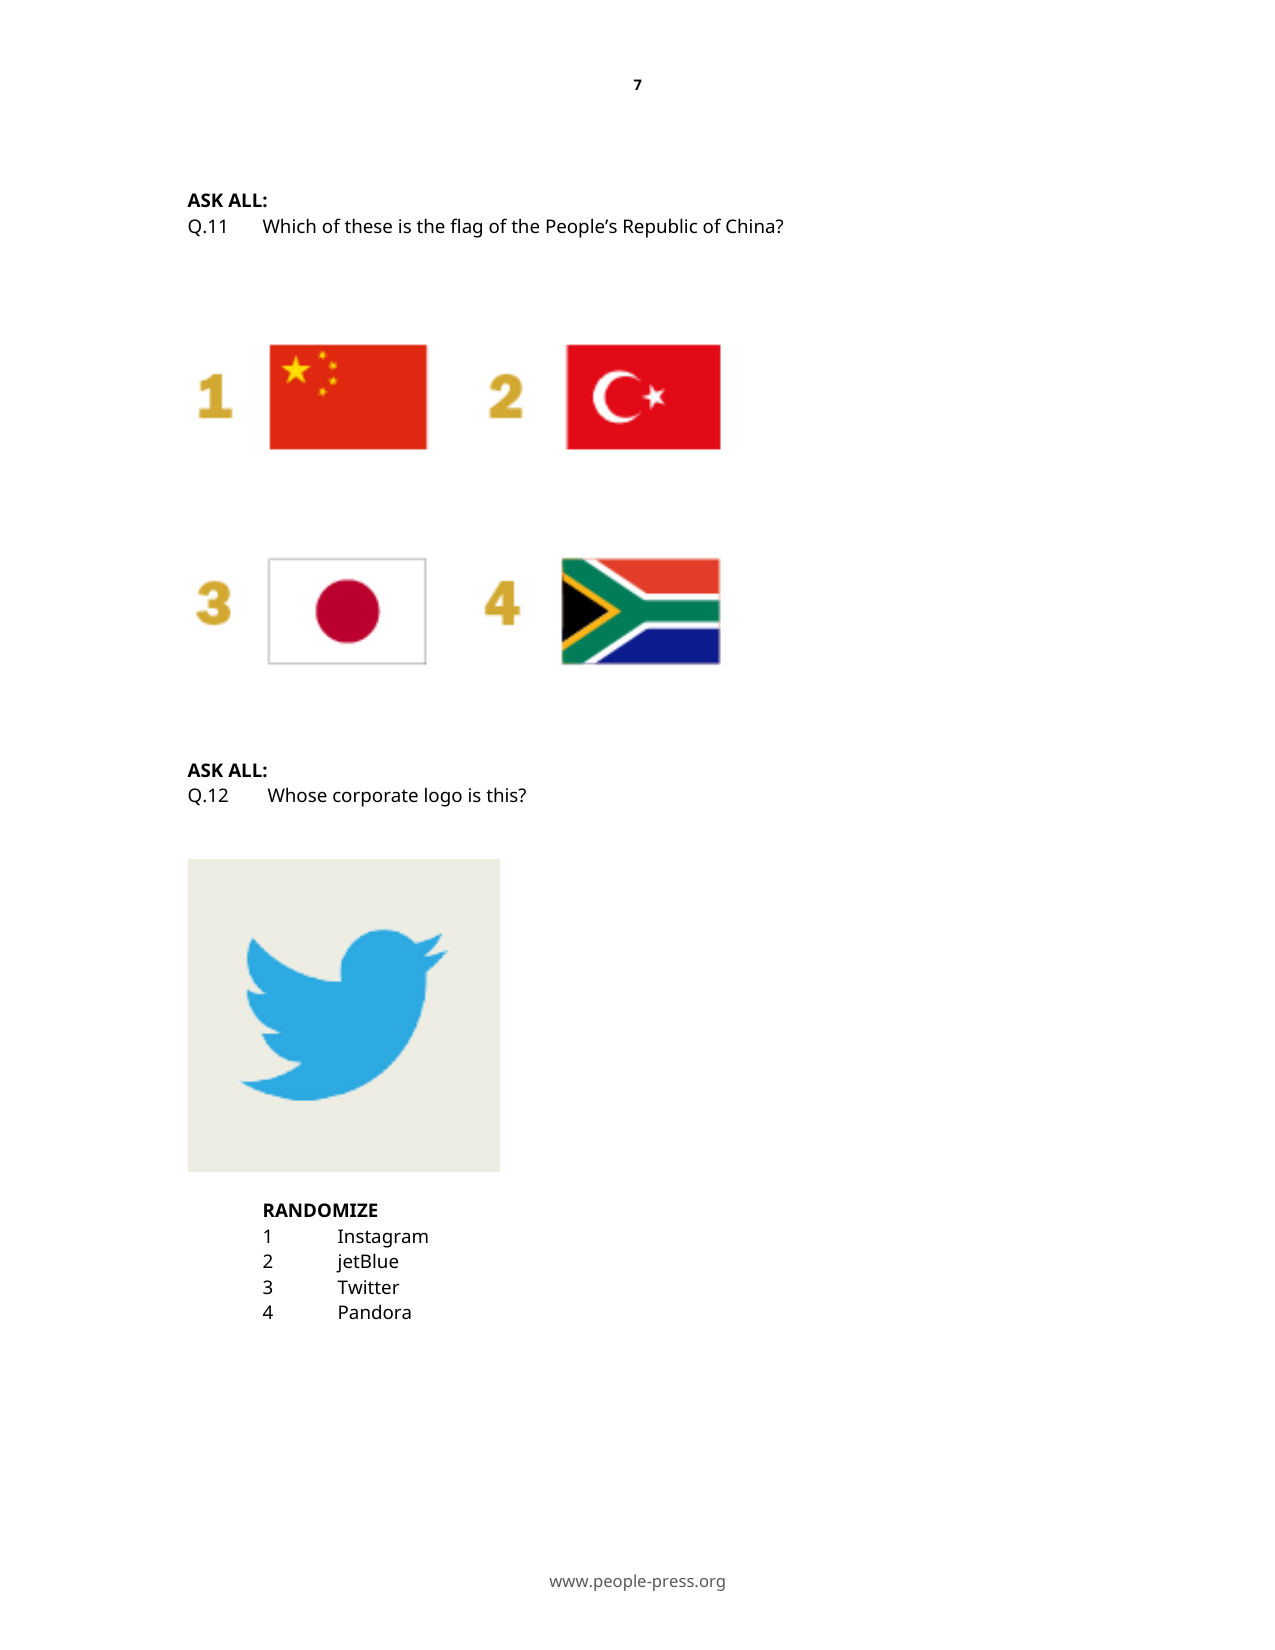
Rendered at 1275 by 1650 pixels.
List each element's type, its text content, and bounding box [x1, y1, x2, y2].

text 4 Pandora [262, 1299, 1087, 1325]
text 1 Instagram [262, 1223, 1087, 1248]
text 3 Twitter [262, 1274, 1087, 1299]
picture [187, 289, 746, 707]
picture [187, 859, 501, 1172]
text RANDOMIZE [262, 1197, 1087, 1223]
text ASK ALL: [187, 187, 1087, 213]
text ASK ALL: [187, 757, 1087, 783]
text 2 jetBlue [262, 1248, 1087, 1274]
text Q.11 Which of these is the flag of the People’s Republic of China? [187, 213, 1087, 238]
text Q.12 Whose corporate logo is this? [187, 783, 1087, 808]
